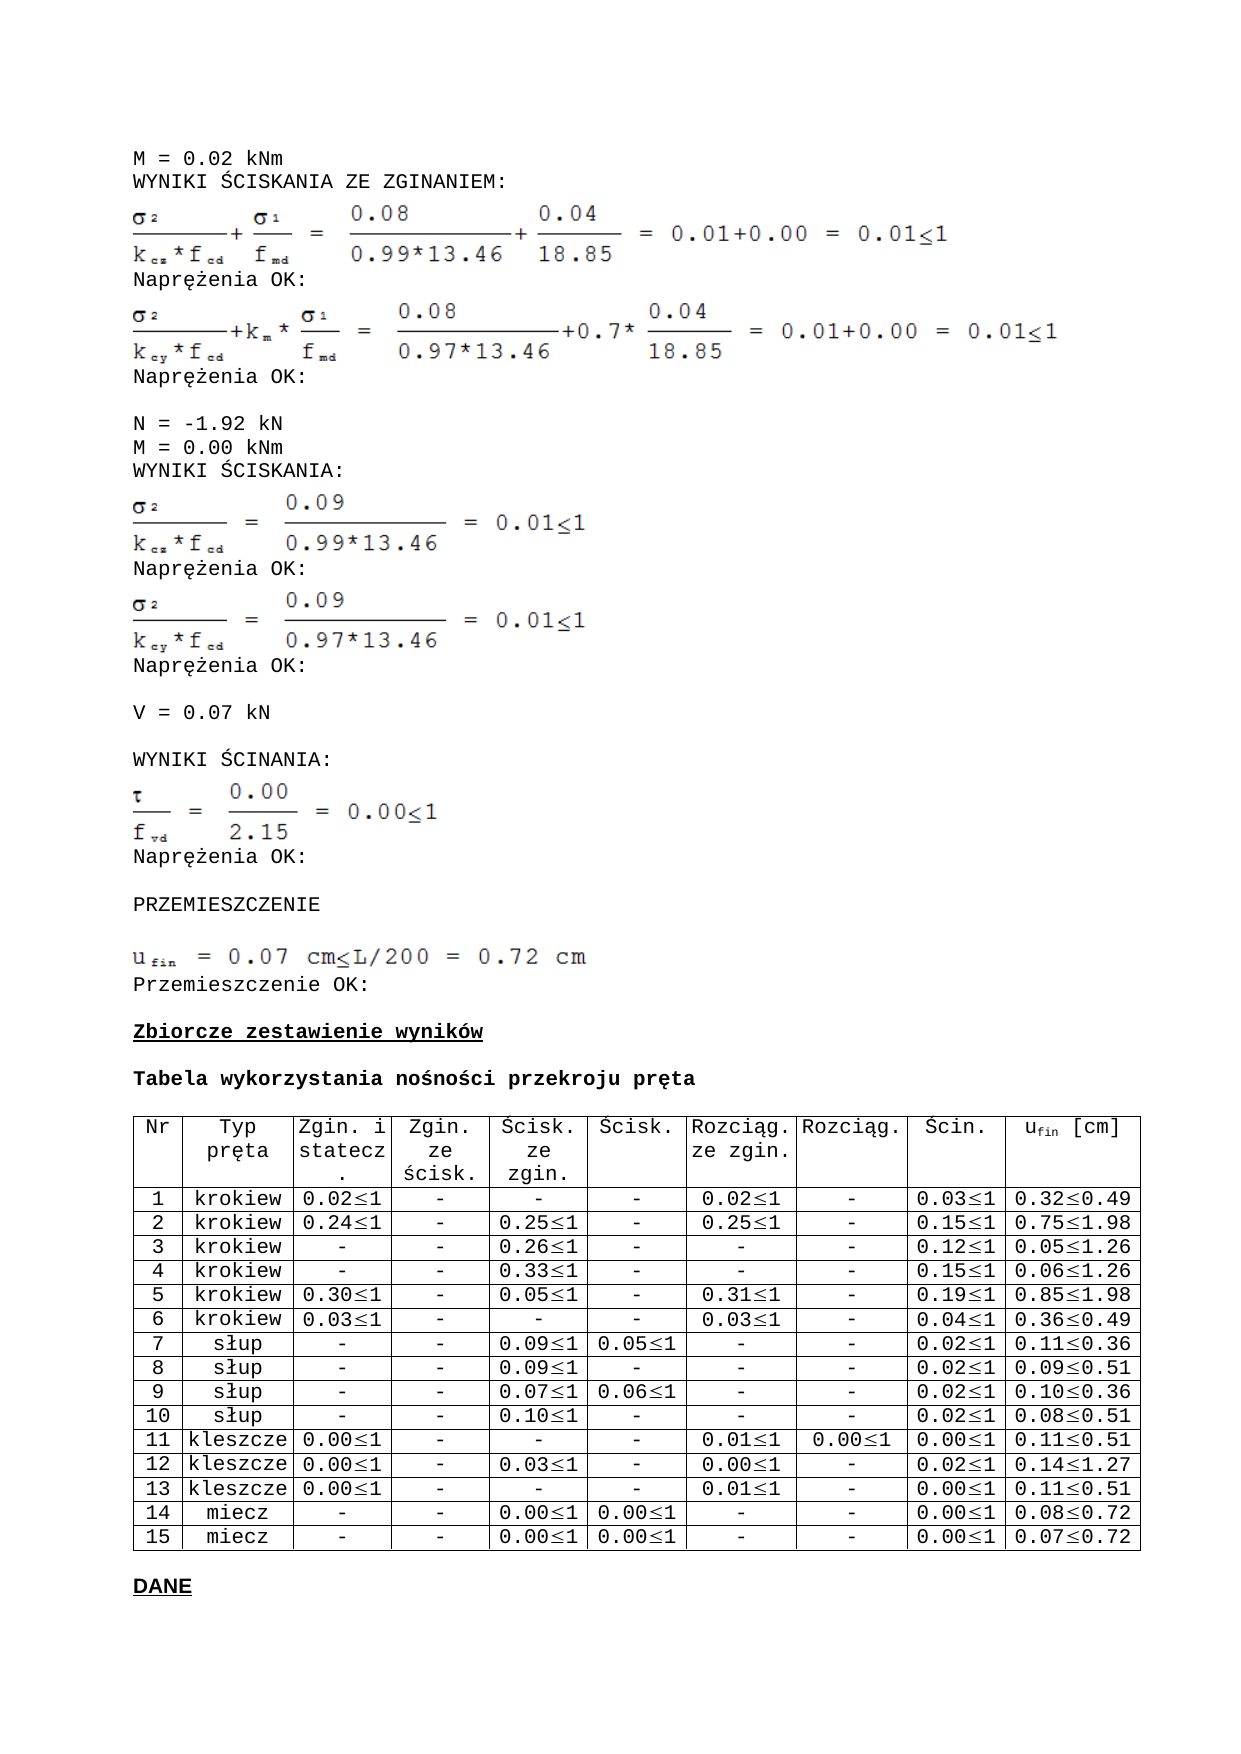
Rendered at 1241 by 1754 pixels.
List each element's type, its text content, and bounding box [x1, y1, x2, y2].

table_cell 0.141.27 [1006, 1454, 1140, 1477]
text WYNIKI ŚCISKANIA: [133, 460, 1167, 484]
table_cell - [687, 1357, 796, 1380]
table_cell słup [183, 1357, 293, 1380]
table_cell - [797, 1454, 907, 1477]
table_cell - [797, 1236, 907, 1259]
table_cell kleszcze [183, 1478, 293, 1501]
table_cell - [392, 1309, 489, 1332]
table_cell 0.001 [908, 1430, 1005, 1453]
table_cell 0.151 [908, 1212, 1005, 1235]
table_cell - [392, 1478, 489, 1501]
table_cell 1 [134, 1188, 182, 1211]
picture [132, 195, 951, 269]
table_cell - [490, 1309, 587, 1332]
table_cell 0.061 [588, 1381, 686, 1404]
text Naprężenia OK: [133, 557, 1167, 581]
table_cell 0.001 [908, 1526, 1005, 1549]
table_cell - [392, 1526, 489, 1549]
table_cell 0.110.51 [1006, 1430, 1140, 1453]
table_cell 0.121 [908, 1236, 1005, 1259]
table_cell 0.001 [490, 1502, 587, 1525]
table_cell 0.001 [687, 1454, 796, 1477]
table_cell 0.360.49 [1006, 1309, 1140, 1332]
table_header ufin [cm] [1006, 1117, 1140, 1187]
table_cell 0.001 [797, 1430, 907, 1453]
table_cell - [687, 1333, 796, 1356]
text DANE [133, 1574, 1167, 1598]
table_cell - [687, 1381, 796, 1404]
table_header Zgin. i statecz. [294, 1117, 391, 1187]
table_cell 8 [134, 1357, 182, 1380]
table_cell - [797, 1333, 907, 1356]
table_cell 0.071 [490, 1381, 587, 1404]
table_cell 0.110.36 [1006, 1333, 1140, 1356]
text M = 0.00 kNm [133, 437, 1167, 460]
table_cell miecz [183, 1502, 293, 1525]
table_cell 0.001 [294, 1478, 391, 1501]
table_cell 0.001 [294, 1454, 391, 1477]
table_cell 10 [134, 1406, 182, 1429]
table_cell krokiew [183, 1261, 293, 1284]
table_cell 9 [134, 1381, 182, 1404]
table_cell - [687, 1526, 796, 1549]
table_cell 0.080.51 [1006, 1406, 1140, 1429]
table_cell - [392, 1333, 489, 1356]
table_cell 0.331 [490, 1261, 587, 1284]
table_header Rozciąg. [797, 1117, 907, 1187]
text Naprężenia OK: [133, 655, 1167, 678]
picture [132, 917, 588, 974]
text WYNIKI ŚCINANIA: [133, 749, 1167, 773]
table_cell - [294, 1502, 391, 1525]
table_cell - [797, 1526, 907, 1549]
table_cell 0.110.51 [1006, 1478, 1140, 1501]
table_cell - [392, 1454, 489, 1477]
table_cell 2 [134, 1212, 182, 1235]
table_cell - [797, 1188, 907, 1211]
table_cell - [294, 1406, 391, 1429]
table_cell - [797, 1285, 907, 1308]
table_cell 0.041 [908, 1309, 1005, 1332]
table_cell krokiew [183, 1188, 293, 1211]
table_cell kleszcze [183, 1454, 293, 1477]
table_cell 0.021 [908, 1406, 1005, 1429]
table_cell krokiew [183, 1285, 293, 1308]
table_cell 0.320.49 [1006, 1188, 1140, 1211]
table_cell 0.251 [490, 1212, 587, 1235]
table_cell 0.001 [294, 1430, 391, 1453]
text PRZEMIESZCZENIE [133, 894, 1167, 917]
table_cell 13 [134, 1478, 182, 1501]
table_cell 0.101 [490, 1406, 587, 1429]
table_cell - [392, 1285, 489, 1308]
table_cell 4 [134, 1261, 182, 1284]
table_cell kleszcze [183, 1430, 293, 1453]
table_cell 0.090.51 [1006, 1357, 1140, 1380]
table_cell krokiew [183, 1236, 293, 1259]
table_cell miecz [183, 1526, 293, 1549]
table_cell 0.051.26 [1006, 1236, 1140, 1259]
table_cell - [797, 1309, 907, 1332]
table_cell 6 [134, 1309, 182, 1332]
text Zbiorcze zestawienie wyników [133, 1021, 1167, 1044]
table_cell krokiew [183, 1212, 293, 1235]
table_cell 15 [134, 1526, 182, 1549]
table_cell 14 [134, 1502, 182, 1525]
table_cell 0.011 [687, 1430, 796, 1453]
picture [132, 581, 589, 655]
table_cell 0.001 [588, 1526, 686, 1549]
table_cell krokiew [183, 1309, 293, 1332]
table_cell 0.241 [294, 1212, 391, 1235]
table_cell 0.021 [908, 1454, 1005, 1477]
table_cell 0.061.26 [1006, 1261, 1140, 1284]
table_header Ścisk. ze zgin. [490, 1117, 587, 1187]
picture [132, 292, 1061, 366]
table_cell - [588, 1309, 686, 1332]
table_cell 0.021 [908, 1381, 1005, 1404]
table_header Zgin. ze ścisk. [392, 1117, 489, 1187]
table_cell 0.091 [490, 1357, 587, 1380]
text N = -1.92 kN [133, 413, 1167, 437]
table_cell 0.070.72 [1006, 1526, 1140, 1549]
table_cell - [294, 1261, 391, 1284]
text WYNIKI ŚCISKANIA ZE ZGINANIEM: [133, 171, 1167, 195]
table_cell - [294, 1236, 391, 1259]
table_cell - [588, 1357, 686, 1380]
table_cell - [392, 1188, 489, 1211]
table_cell 0.001 [908, 1502, 1005, 1525]
text V = 0.07 kN [133, 702, 1167, 726]
table_cell - [797, 1212, 907, 1235]
table_cell - [392, 1381, 489, 1404]
table_cell - [588, 1454, 686, 1477]
table_cell 12 [134, 1454, 182, 1477]
text Naprężenia OK: [133, 846, 1167, 870]
table_cell - [392, 1406, 489, 1429]
text Przemieszczenie OK: [133, 974, 1167, 997]
table_cell - [687, 1406, 796, 1429]
table_cell 0.001 [908, 1478, 1005, 1501]
table_header Ścin. [908, 1117, 1005, 1187]
table_cell - [797, 1406, 907, 1429]
table_cell 0.021 [294, 1188, 391, 1211]
table_header Typ pręta [183, 1117, 293, 1187]
table_cell 0.021 [687, 1188, 796, 1211]
table_header Rozciąg. ze zgin. [687, 1117, 796, 1187]
table_cell 0.031 [490, 1454, 587, 1477]
table_cell - [490, 1188, 587, 1211]
table_cell - [588, 1406, 686, 1429]
table_cell - [294, 1381, 391, 1404]
table_cell 7 [134, 1333, 182, 1356]
table_cell 0.051 [490, 1285, 587, 1308]
picture [132, 483, 589, 558]
table_cell 0.021 [908, 1333, 1005, 1356]
table_cell 0.851.98 [1006, 1285, 1140, 1308]
table_header Nr [134, 1117, 182, 1187]
table_cell - [797, 1357, 907, 1380]
table_cell - [392, 1261, 489, 1284]
table_cell - [588, 1188, 686, 1211]
table_cell - [392, 1502, 489, 1525]
table_cell słup [183, 1381, 293, 1404]
table_cell - [588, 1236, 686, 1259]
table_cell 0.011 [687, 1478, 796, 1501]
table_cell słup [183, 1406, 293, 1429]
table_header Ścisk. [588, 1117, 686, 1187]
table_cell 0.080.72 [1006, 1502, 1140, 1525]
table_cell 0.100.36 [1006, 1381, 1140, 1404]
table_cell 0.031 [908, 1188, 1005, 1211]
table_cell 11 [134, 1430, 182, 1453]
table_cell 0.031 [687, 1309, 796, 1332]
table_cell 0.031 [294, 1309, 391, 1332]
text Naprężenia OK: [133, 268, 1167, 292]
table_cell - [797, 1381, 907, 1404]
table_cell - [797, 1261, 907, 1284]
table_cell 0.151 [908, 1261, 1005, 1284]
table_cell - [588, 1212, 686, 1235]
table_cell - [797, 1478, 907, 1501]
table_cell 0.311 [687, 1285, 796, 1308]
table_cell słup [183, 1333, 293, 1356]
text M = 0.02 kNm [133, 148, 1167, 171]
table_cell 0.091 [490, 1333, 587, 1356]
table_cell - [687, 1261, 796, 1284]
table_cell - [687, 1502, 796, 1525]
table_cell - [294, 1357, 391, 1380]
table_cell - [490, 1430, 587, 1453]
table_cell - [588, 1285, 686, 1308]
table_cell - [392, 1357, 489, 1380]
table_cell 0.261 [490, 1236, 587, 1259]
table_cell 0.051 [588, 1333, 686, 1356]
table_cell - [392, 1236, 489, 1259]
table_cell - [588, 1430, 686, 1453]
table_cell 0.301 [294, 1285, 391, 1308]
text Tabela wykorzystania nośności przekroju pręta [133, 1068, 1167, 1092]
table_cell 3 [134, 1236, 182, 1259]
table_cell 0.001 [490, 1526, 587, 1549]
table_cell 0.191 [908, 1285, 1005, 1308]
table_cell - [392, 1430, 489, 1453]
table_cell 0.001 [588, 1502, 686, 1525]
picture [132, 772, 440, 847]
table_cell - [588, 1261, 686, 1284]
table_cell 0.751.98 [1006, 1212, 1140, 1235]
table_cell - [588, 1478, 686, 1501]
table_cell 0.021 [908, 1357, 1005, 1380]
text Naprężenia OK: [133, 366, 1167, 389]
table_cell - [294, 1333, 391, 1356]
table_cell - [490, 1478, 587, 1501]
table_cell - [797, 1502, 907, 1525]
table_cell 5 [134, 1285, 182, 1308]
table_cell - [294, 1526, 391, 1549]
table_cell - [392, 1212, 489, 1235]
table_cell - [687, 1236, 796, 1259]
table_cell 0.251 [687, 1212, 796, 1235]
